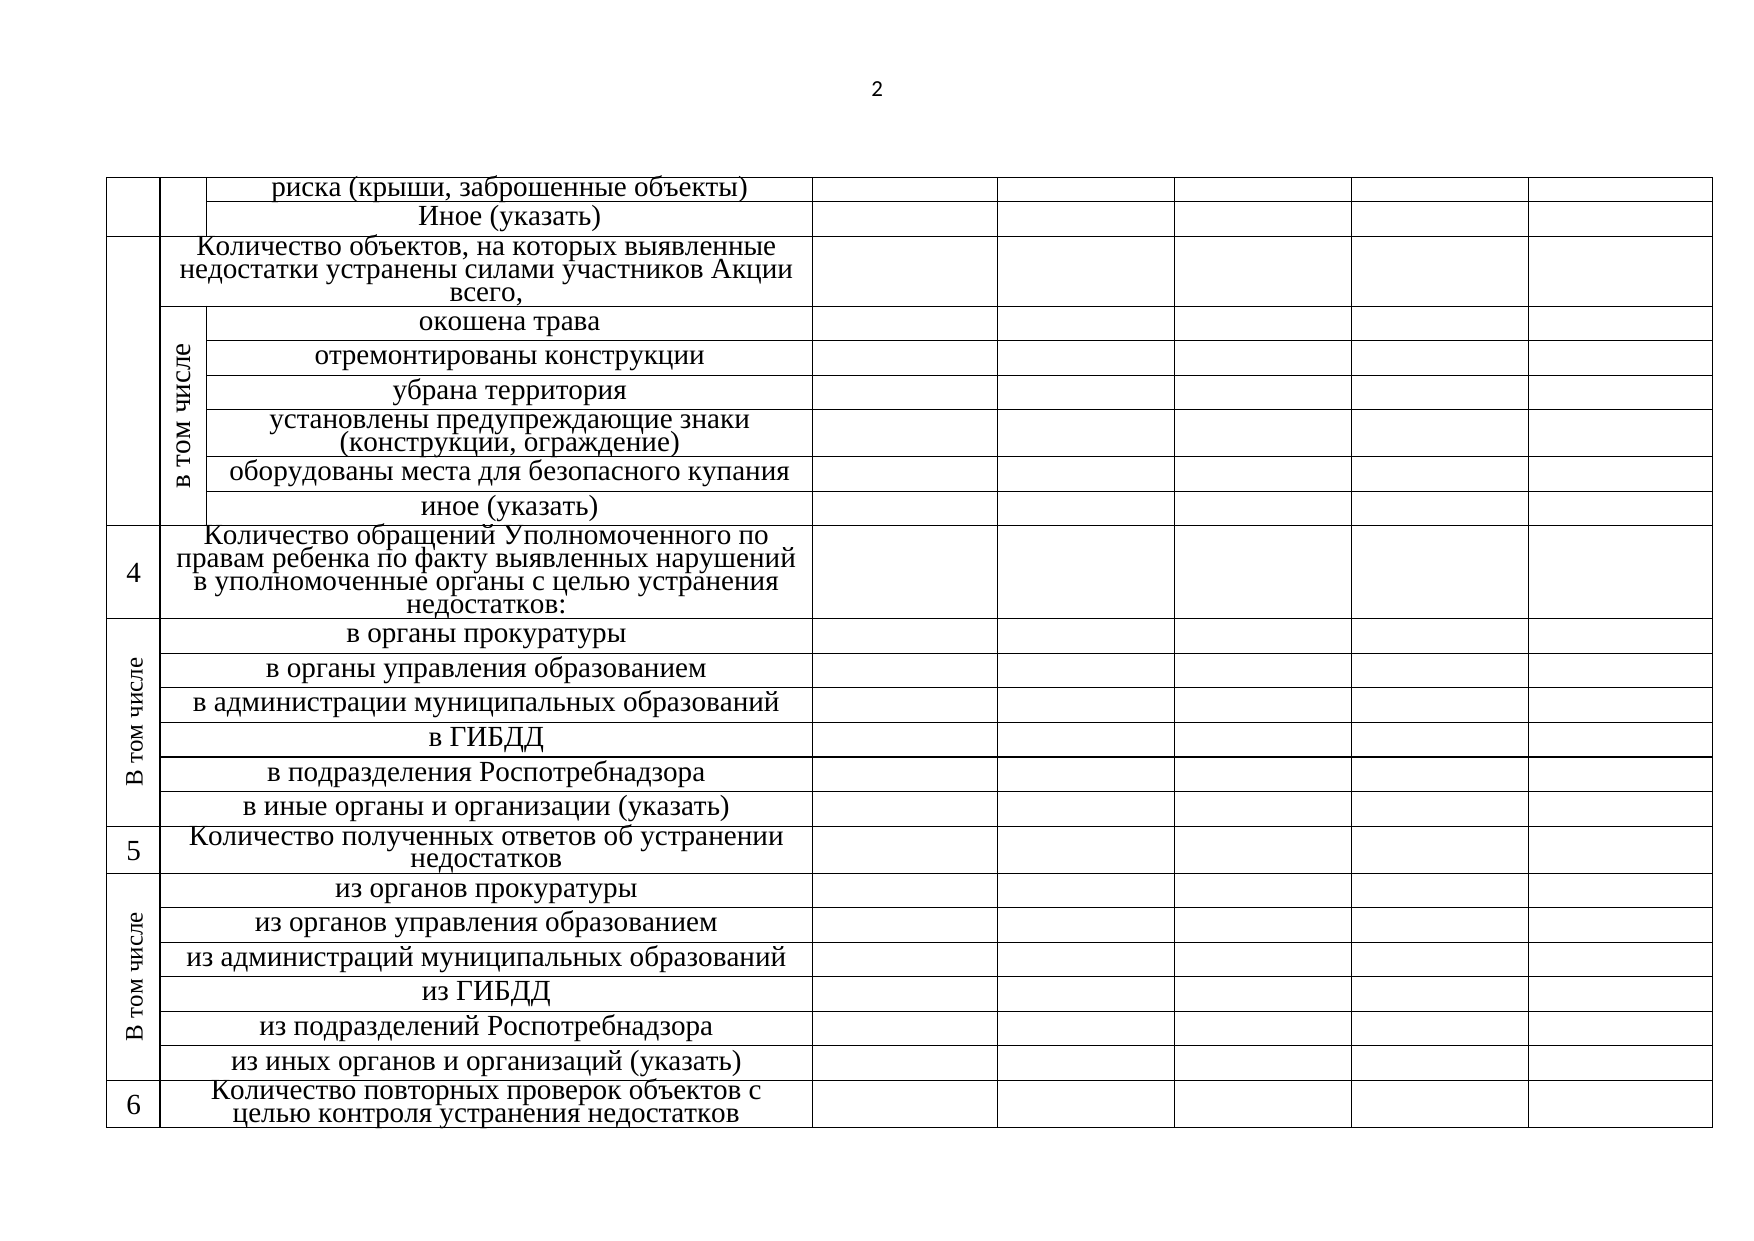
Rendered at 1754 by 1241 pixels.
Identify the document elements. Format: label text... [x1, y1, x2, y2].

table_cell в администрации муниципальных образований [161, 688, 812, 722]
table_cell [1529, 237, 1712, 306]
table_cell в органы управления образованием [161, 654, 812, 687]
table_cell [998, 908, 1174, 942]
table_cell [1175, 307, 1351, 340]
table_cell [998, 688, 1174, 722]
table_cell окошена трава [207, 307, 812, 340]
table_cell [1352, 1081, 1528, 1127]
table_cell [1529, 977, 1712, 1011]
table_cell [998, 758, 1174, 791]
table_cell [813, 758, 997, 791]
table_cell [813, 792, 997, 826]
table_cell убрана территория [207, 376, 812, 409]
table_cell [1529, 827, 1712, 872]
table_cell [1352, 723, 1528, 756]
table_cell В том числе [107, 619, 159, 826]
table_cell 5 [107, 827, 159, 872]
table_cell [1529, 410, 1712, 456]
table_cell [998, 492, 1174, 525]
table_cell [998, 178, 1174, 201]
table_cell [1175, 908, 1351, 942]
table_cell [1352, 1012, 1528, 1045]
table_cell [813, 178, 997, 201]
table_cell [1352, 526, 1528, 618]
table_cell из органов прокуратуры [161, 874, 812, 907]
table_cell [1352, 1046, 1528, 1080]
table_cell [813, 688, 997, 722]
table_cell [813, 526, 997, 618]
table_cell [998, 977, 1174, 1011]
table_cell [1352, 492, 1528, 525]
table_cell [813, 1046, 997, 1080]
table_cell [998, 1046, 1174, 1080]
table_cell [1352, 410, 1528, 456]
table_cell [1175, 792, 1351, 826]
table_cell [1529, 792, 1712, 826]
table_cell [1175, 758, 1351, 791]
table_cell [1175, 977, 1351, 1011]
table_cell [1175, 1012, 1351, 1045]
table_cell [813, 492, 997, 525]
table_cell [1175, 654, 1351, 687]
table_cell [1352, 943, 1528, 976]
table_cell [1352, 178, 1528, 201]
table_cell [813, 202, 997, 236]
table_cell [1529, 758, 1712, 791]
table_cell [1529, 688, 1712, 722]
table_cell [1175, 619, 1351, 653]
table_cell [1529, 376, 1712, 409]
table_cell в том числе [161, 307, 206, 525]
table_cell [1352, 758, 1528, 791]
table_cell [1529, 723, 1712, 756]
table_cell [1352, 237, 1528, 306]
table_cell свободный доступ на объекты повышенного риска (крыши, заброшенные объекты) [352, 178, 744, 201]
table_cell [813, 943, 997, 976]
table_cell установлены предупреждающие знаки (конструкции, ограждение) [207, 410, 812, 456]
table_cell [813, 874, 997, 907]
table_cell в подразделения Роспотребнадзора [161, 758, 812, 791]
table_cell [1352, 654, 1528, 687]
table_cell [998, 827, 1174, 872]
table_cell [1352, 307, 1528, 340]
table_cell [998, 526, 1174, 618]
table_cell [1352, 827, 1528, 872]
table_cell [998, 1081, 1174, 1127]
table_cell [1352, 619, 1528, 653]
table_cell [1175, 341, 1351, 375]
table_cell [813, 827, 997, 872]
table_cell из подразделений Роспотребнадзора [161, 1012, 812, 1045]
table_cell из органов управления образованием [161, 908, 812, 942]
table_cell [1175, 526, 1351, 618]
table_cell [1529, 619, 1712, 653]
table_cell [1529, 1046, 1712, 1080]
table_cell [998, 457, 1174, 491]
table_cell [1529, 307, 1712, 340]
table_cell [813, 410, 997, 456]
table_cell [998, 376, 1174, 409]
table_cell [1529, 874, 1712, 907]
table_cell [1175, 202, 1351, 236]
table_cell оборудованы места для безопасного купания [207, 457, 812, 491]
table_cell [1175, 1081, 1351, 1127]
table_cell в органы прокуратуры [161, 619, 812, 653]
table_cell [813, 457, 997, 491]
table_cell [1175, 1046, 1351, 1080]
table_cell [1529, 1012, 1712, 1045]
table_cell [998, 202, 1174, 236]
table_cell [813, 654, 997, 687]
table_cell [1352, 376, 1528, 409]
table_cell [1352, 341, 1528, 375]
table_cell [1529, 908, 1712, 942]
table_cell 6 [107, 1081, 159, 1127]
table_cell [998, 874, 1174, 907]
table_cell [1175, 723, 1351, 756]
table_cell [998, 307, 1174, 340]
table_cell [813, 307, 997, 340]
table_cell [1352, 977, 1528, 1011]
table_cell [1352, 874, 1528, 907]
table_cell [813, 376, 997, 409]
table_cell [1175, 688, 1351, 722]
table_cell Количество повторных проверок объектов с целью контроля устранения недостатков [161, 1081, 812, 1127]
table_cell [1529, 943, 1712, 976]
table_cell в иные органы и организации (указать) [161, 792, 812, 826]
table_cell [1175, 178, 1351, 201]
table_cell [1529, 654, 1712, 687]
table_cell [1175, 410, 1351, 456]
table_cell [998, 792, 1174, 826]
table_cell [1175, 237, 1351, 306]
table_cell [998, 654, 1174, 687]
table_cell [1529, 457, 1712, 491]
table_cell в ГИБДД [161, 723, 812, 756]
table_cell [1529, 202, 1712, 236]
table_cell [813, 237, 997, 306]
table_cell [998, 410, 1174, 456]
table_cell 4 [107, 526, 159, 618]
table_cell [998, 943, 1174, 976]
table_cell [998, 723, 1174, 756]
table_cell [1529, 178, 1712, 201]
table_cell Количество полученных ответов об устранении недостатков [161, 827, 812, 872]
table_cell [813, 977, 997, 1011]
table_cell [1175, 492, 1351, 525]
table_cell [1529, 1081, 1712, 1127]
table_cell [1352, 908, 1528, 942]
table_cell В том числе [107, 874, 159, 1080]
table_cell [998, 619, 1174, 653]
table_cell отремонтированы конструкции [207, 341, 812, 375]
table_cell [813, 619, 997, 653]
table_cell [1352, 202, 1528, 236]
table_cell [998, 1012, 1174, 1045]
table_cell из иных органов и организаций (указать) [161, 1046, 812, 1080]
table_cell [1529, 341, 1712, 375]
table_cell иное (указать) [207, 492, 812, 525]
table_cell [998, 341, 1174, 375]
table_cell [1175, 943, 1351, 976]
table_cell [1529, 492, 1712, 525]
table_cell Количество объектов, на которых выявленные недостатки устранены силами участников Акции всего, [161, 237, 812, 306]
table_cell [1529, 526, 1712, 618]
table_cell [998, 237, 1174, 306]
table_cell [1352, 457, 1528, 491]
table_cell [1175, 874, 1351, 907]
table_cell [1175, 457, 1351, 491]
table_cell [813, 341, 997, 375]
table_cell [813, 1012, 997, 1045]
table_cell Иное (указать) [207, 202, 812, 236]
table_cell [813, 908, 997, 942]
table_cell из администраций муниципальных образований [161, 943, 812, 976]
table_cell [813, 723, 997, 756]
table_cell [813, 1081, 997, 1127]
table_cell [1352, 688, 1528, 722]
table_cell из ГИБДД [161, 977, 812, 1011]
table_cell [1175, 376, 1351, 409]
table_cell Количество обращений Уполномоченного по правам ребенка по факту выявленных нарушений в уполномоченные органы с целью устранения недостатков: [161, 526, 812, 618]
table_cell [107, 237, 159, 525]
table_cell [1352, 792, 1528, 826]
table_cell [1175, 827, 1351, 872]
